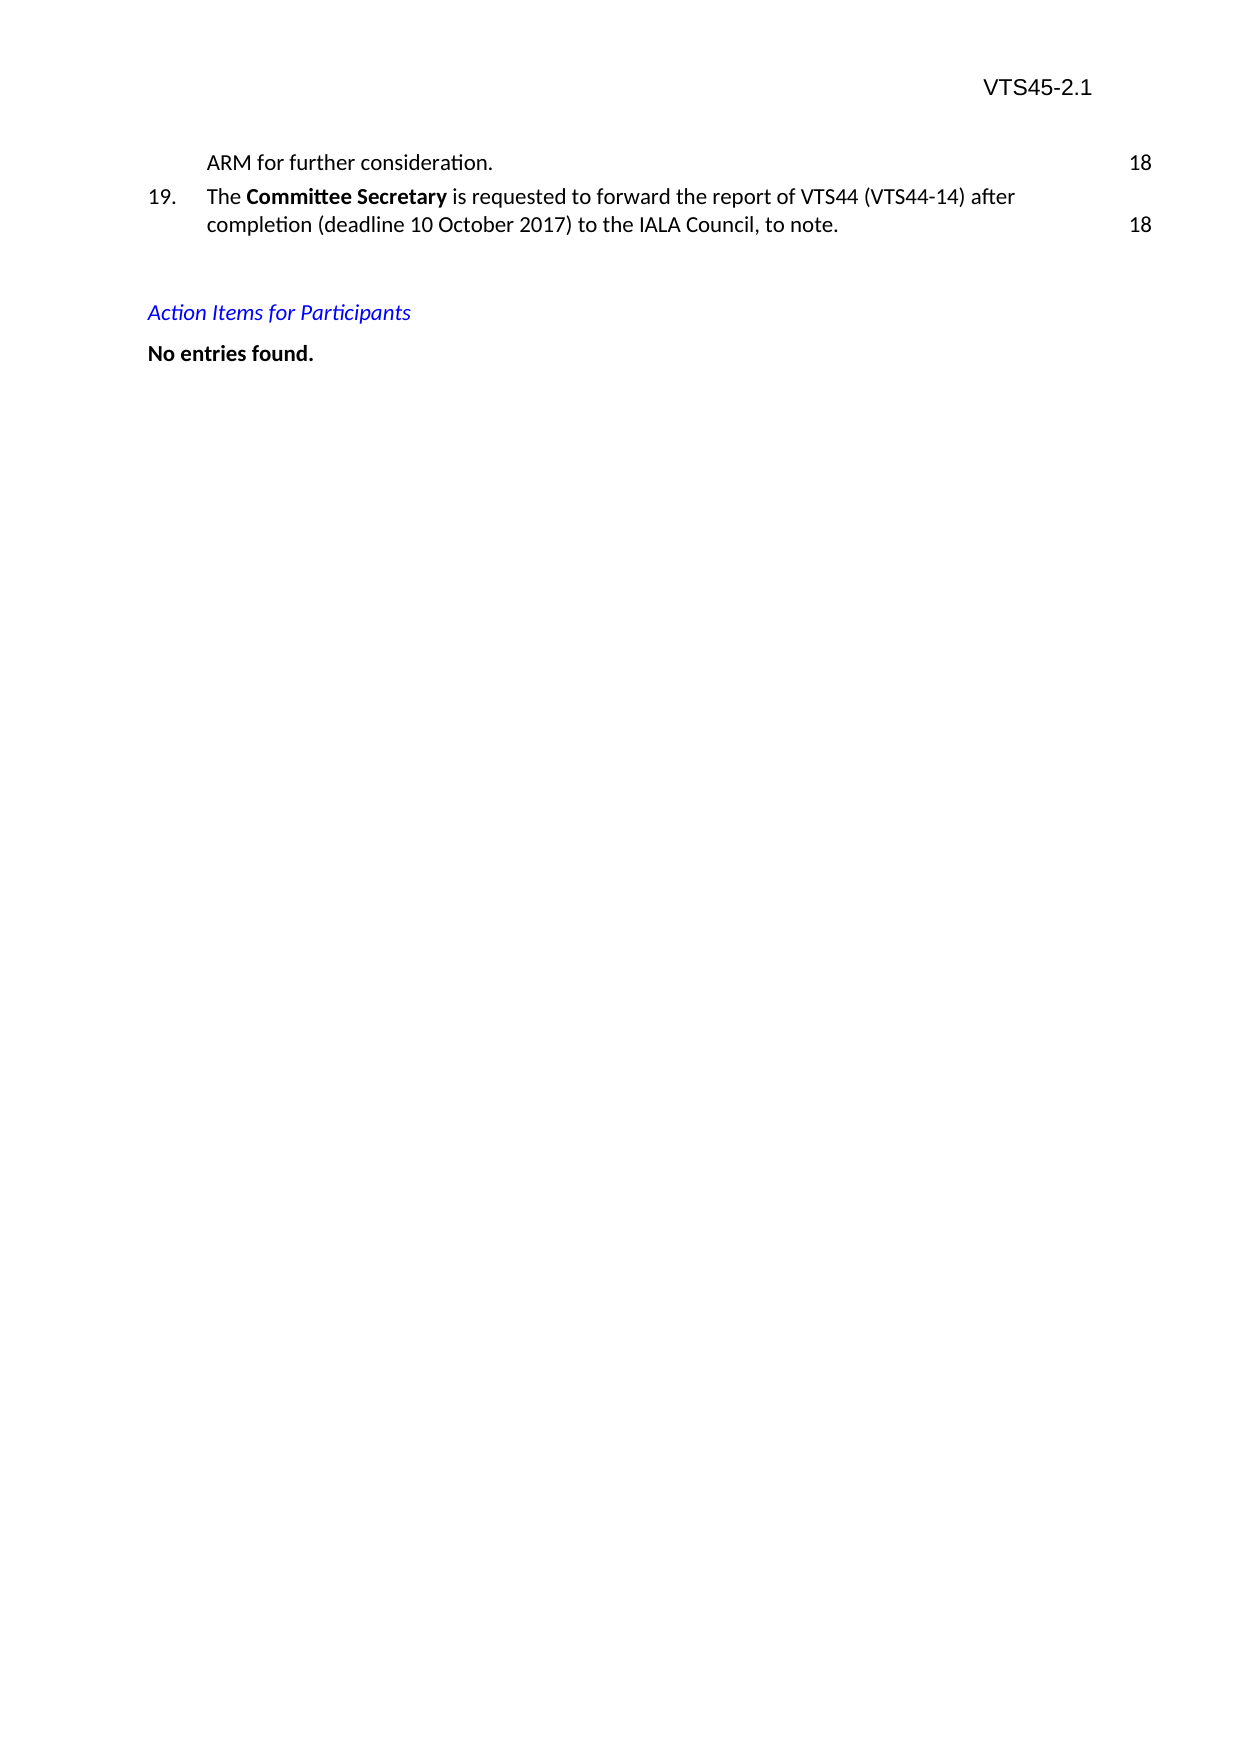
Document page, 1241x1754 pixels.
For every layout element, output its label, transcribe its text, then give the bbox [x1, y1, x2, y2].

text The Committee Secretary is requested to forward the report of VTS44 (VTS44-14) after completion (deadline 10 October 2017) to the IALA Council, to note. 18 [148, 182, 1093, 238]
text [148, 148, 1093, 176]
text No entries found. [148, 339, 1093, 367]
text Action Items for Participants [148, 298, 1093, 327]
